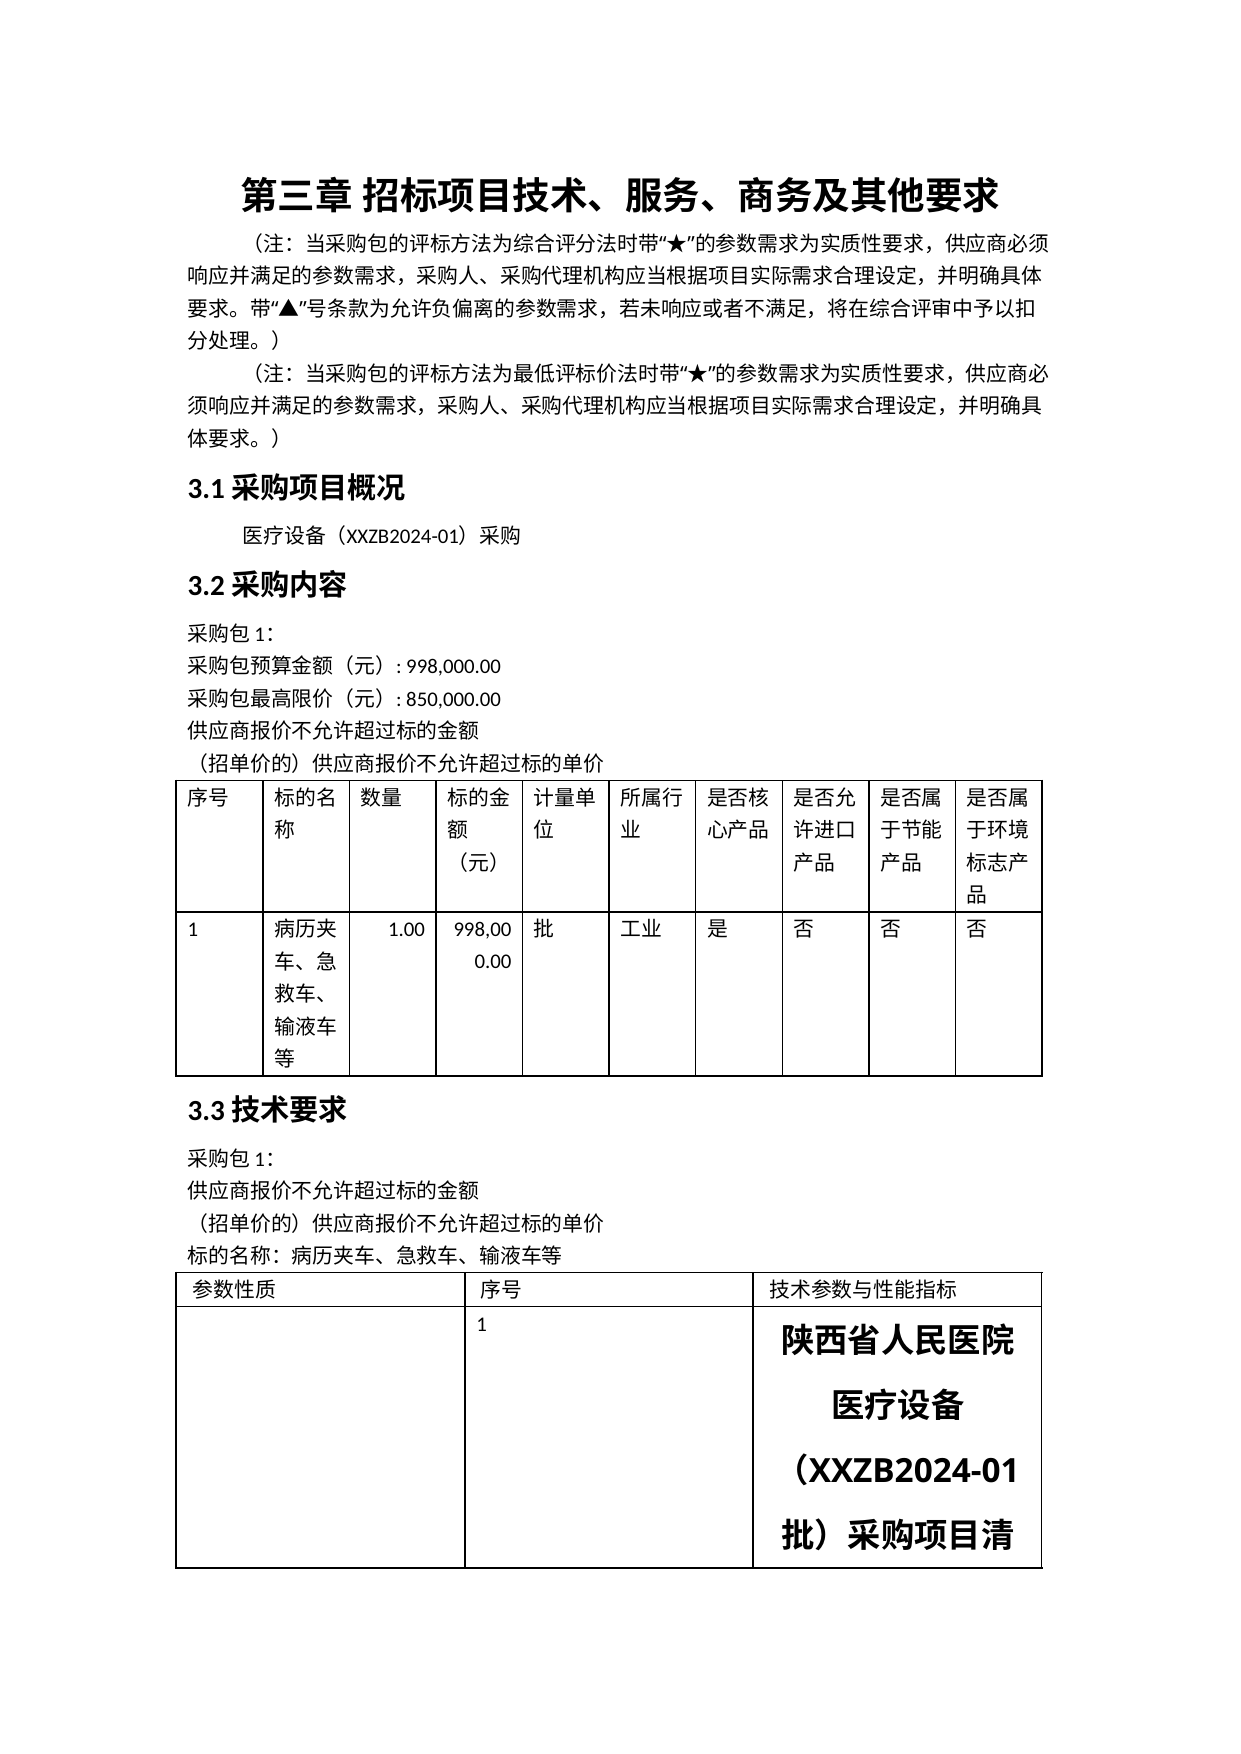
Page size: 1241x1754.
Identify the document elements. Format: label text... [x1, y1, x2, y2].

text （注：当采购包的评标方法为综合评分法时带“★”的参数需求为实质性要求，供应商必须响应并满足的参数需求，采购人、采购代理机构应当根据项目实际需求合理设定，并明确具体要求。带“▲”号条款为允许负偏离的参数需求，若未响应或者不满足，将在综合评审中予以扣分处理。） [187, 227, 1053, 357]
table_header 是否属于环境标志产品 [956, 781, 1041, 911]
text （招单价的）供应商报价不允许超过标的单价 [187, 747, 1053, 779]
table_header 所属行业 [610, 781, 695, 911]
table_header 序号 [466, 1273, 752, 1306]
table_cell 病历夹车、急救车、输液车等 [264, 913, 349, 1075]
table_header 标的名称 [264, 781, 349, 911]
text （注：当采购包的评标方法为最低评标价法时带“★”的参数需求为实质性要求，供应商必须响应并满足的参数需求，采购人、采购代理机构应当根据项目实际需求合理设定，并明确具体要求。） [187, 357, 1053, 454]
text 医疗设备（XXZB2024-01）采购 [187, 519, 1053, 552]
text 采购包1： [187, 1142, 1053, 1174]
table_cell 1.00 [350, 913, 435, 1075]
text 供应商报价不允许超过标的金额 [187, 714, 1053, 747]
table_header 标的金额 （元） [437, 781, 522, 911]
text 采购包最高限价（元）: 850,000.00 [187, 682, 1053, 714]
table_cell 是 [696, 913, 782, 1075]
text 采购包预算金额（元）: 998,000.00 [187, 649, 1053, 682]
text 采购包1： [187, 617, 1053, 649]
text 第三章 招标项目技术、服务、商务及其他要求 [187, 162, 1053, 227]
table_cell 否 [783, 913, 868, 1075]
table_header 序号 [177, 781, 262, 911]
text 3.1采购项目概况 [187, 454, 1053, 519]
text 3.2采购内容 [187, 552, 1053, 617]
text 供应商报价不允许超过标的金额 [187, 1174, 1053, 1207]
table_header 是否属于节能产品 [870, 781, 955, 911]
table_cell 批 [523, 913, 608, 1075]
table_header 是否允许进口产品 [783, 781, 868, 911]
table_header 计量单位 [523, 781, 608, 911]
table_cell 1 [177, 913, 262, 1075]
text 3.3技术要求 [187, 1077, 1053, 1142]
table_header 技术参数与性能指标 [754, 1273, 1041, 1306]
table_header 参数性质 [177, 1273, 464, 1306]
table_cell 工业 [610, 913, 695, 1075]
text 标的名称：病历夹车、急救车、输液车等 [187, 1239, 1053, 1272]
table_cell 998,000.00 [437, 913, 522, 1075]
text （招单价的）供应商报价不允许超过标的单价 [187, 1207, 1053, 1239]
table_cell 1 [466, 1307, 752, 1567]
table_header 是否核心产品 [696, 781, 782, 911]
table_cell [177, 1307, 464, 1567]
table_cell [754, 1307, 1041, 1567]
table_header 数量 [350, 781, 435, 911]
table_cell 否 [956, 913, 1041, 1075]
table_cell 否 [870, 913, 955, 1075]
